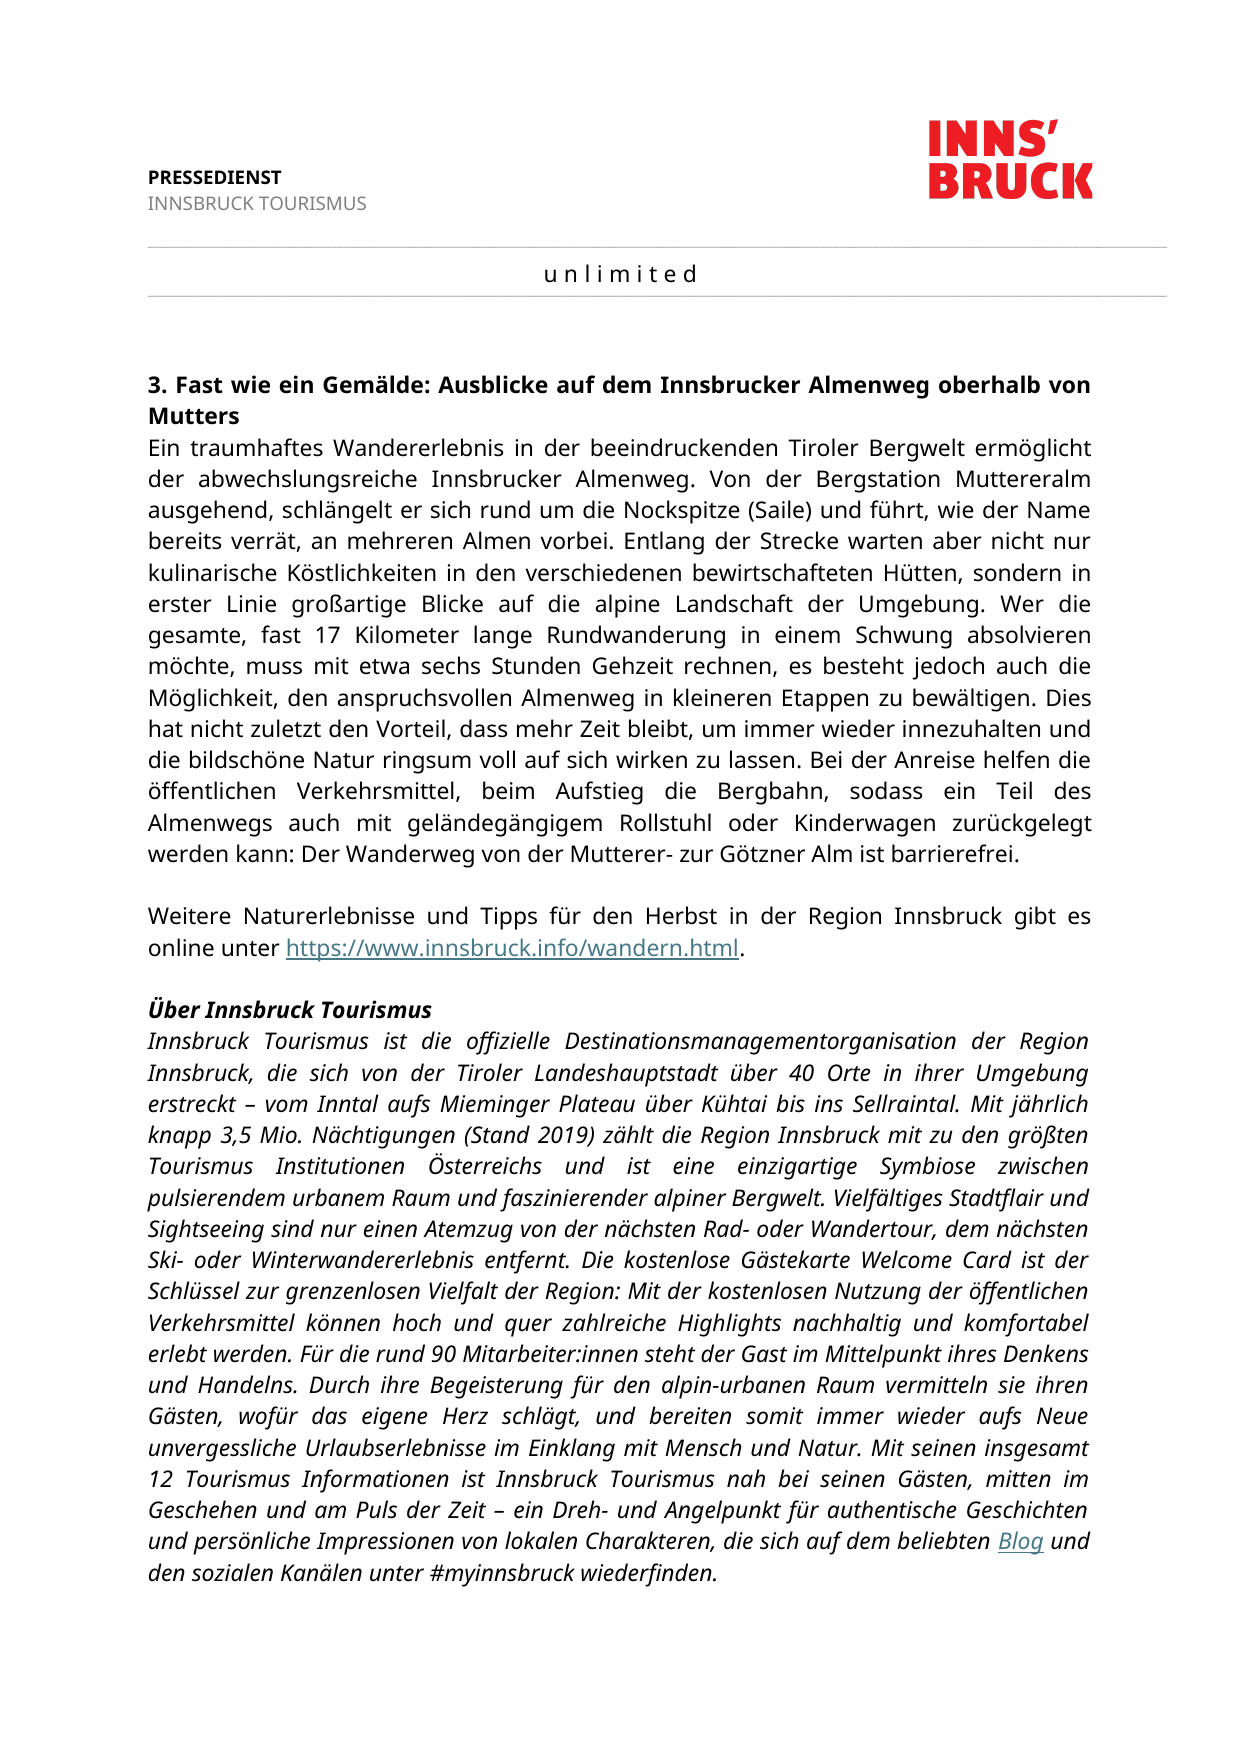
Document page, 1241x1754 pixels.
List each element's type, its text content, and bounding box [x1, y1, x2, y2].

text 3. Fast wie ein Gemälde: Ausblicke auf dem Innsbrucker Almenweg oberhalb von Mutters [148, 369, 1093, 432]
text Ein traumhaftes Wandererlebnis in der beeindruckenden Tiroler Bergwelt ermöglicht der abwechslungsreiche Innsbrucker Almenweg. Von der Bergstation Muttereralm ausgehend, schlängelt er sich rund um die Nockspitze (Saile) und führt, wie der Name bereits verrät, an mehreren Almen vorbei. Entlang der Strecke warten aber nicht nur kulinarische Köstlichkeiten in den verschiedenen bewirtschafteten Hütten, sondern in erster Linie großartige Blicke auf die alpine Landschaft der Umgebung. Wer die gesamte, fast 17 Kilometer lange Rundwanderung in einem Schwung absolvieren möchte, muss mit etwa sechs Stunden Gehzeit rechnen, es besteht jedoch auch die Möglichkeit, den anspruchsvollen Almenweg in kleineren Etappen zu bewältigen. Dies hat nicht zuletzt den Vorteil, dass mehr Zeit bleibt, um immer wieder innezuhalten und die bildschöne Natur ringsum voll auf sich wirken zu lassen. Bei der Anreise helfen die öffentlichen Verkehrsmittel, beim Aufstieg die Bergbahn, sodass ein Teil des Almenwegs auch mit geländegängigem Rollstuhl oder Kinderwagen zurückgelegt werden kann: Der Wanderweg von der Mutterer- zur Götzner Alm ist barrierefrei. [148, 432, 1093, 869]
text Innsbruck Tourismus ist die offizielle Destinationsmanagementorganisation der Region Innsbruck, die sich von der Tiroler Landeshauptstadt über 40 Orte in ihrer Umgebung erstreckt – vom Inntal aufs Mieminger Plateau über Kühtai bis ins Sellraintal. Mit jährlich knapp 3,5 Mio. Nächtigungen (Stand 2019) zählt die Region Innsbruck mit zu den größten Tourismus Institutionen Österreichs und ist eine einzigartige Symbiose zwischen pulsierendem urbanem Raum und faszinierender alpiner Bergwelt. Vielfältiges Stadtflair und Sightseeing sind nur einen Atemzug von der nächsten Rad- oder Wandertour, dem nächsten Ski- oder Winterwandererlebnis entfernt. Die kostenlose Gästekarte Welcome Card ist der Schlüssel zur grenzenlosen Vielfalt der Region: Mit der kostenlosen Nutzung der öffentlichen Verkehrsmittel können hoch und quer zahlreiche Highlights nachhaltig und komfortabel erlebt werden. Für die rund 90 Mitarbeiter:innen steht der Gast im Mittelpunkt ihres Denkens und Handelns. Durch ihre Begeisterung für den alpin-urbanen Raum vermitteln sie ihren Gästen, wofür das eigene Herz schlägt, und bereiten somit immer wieder aufs Neue unvergessliche Urlaubserlebnisse im Einklang mit Mensch und Natur. Mit seinen insgesamt 12 Tourismus Informationen ist Innsbruck Tourismus nah bei seinen Gästen, mitten im Geschehen und am Puls der Zeit – ein Dreh- und Angelpunkt für authentische Geschichten und persönliche Impressionen von lokalen Charakteren, die sich auf dem beliebten Blog und den sozialen Kanälen unter #myinnsbruck wiederfinden. [148, 1025, 1093, 1588]
text Über Innsbruck Tourismus [148, 994, 1093, 1025]
text Weitere Naturerlebnisse und Tipps für den Herbst in der Region Innsbruck gibt es online unter https://www.innsbruck.info/wandern.html. [148, 900, 1093, 963]
